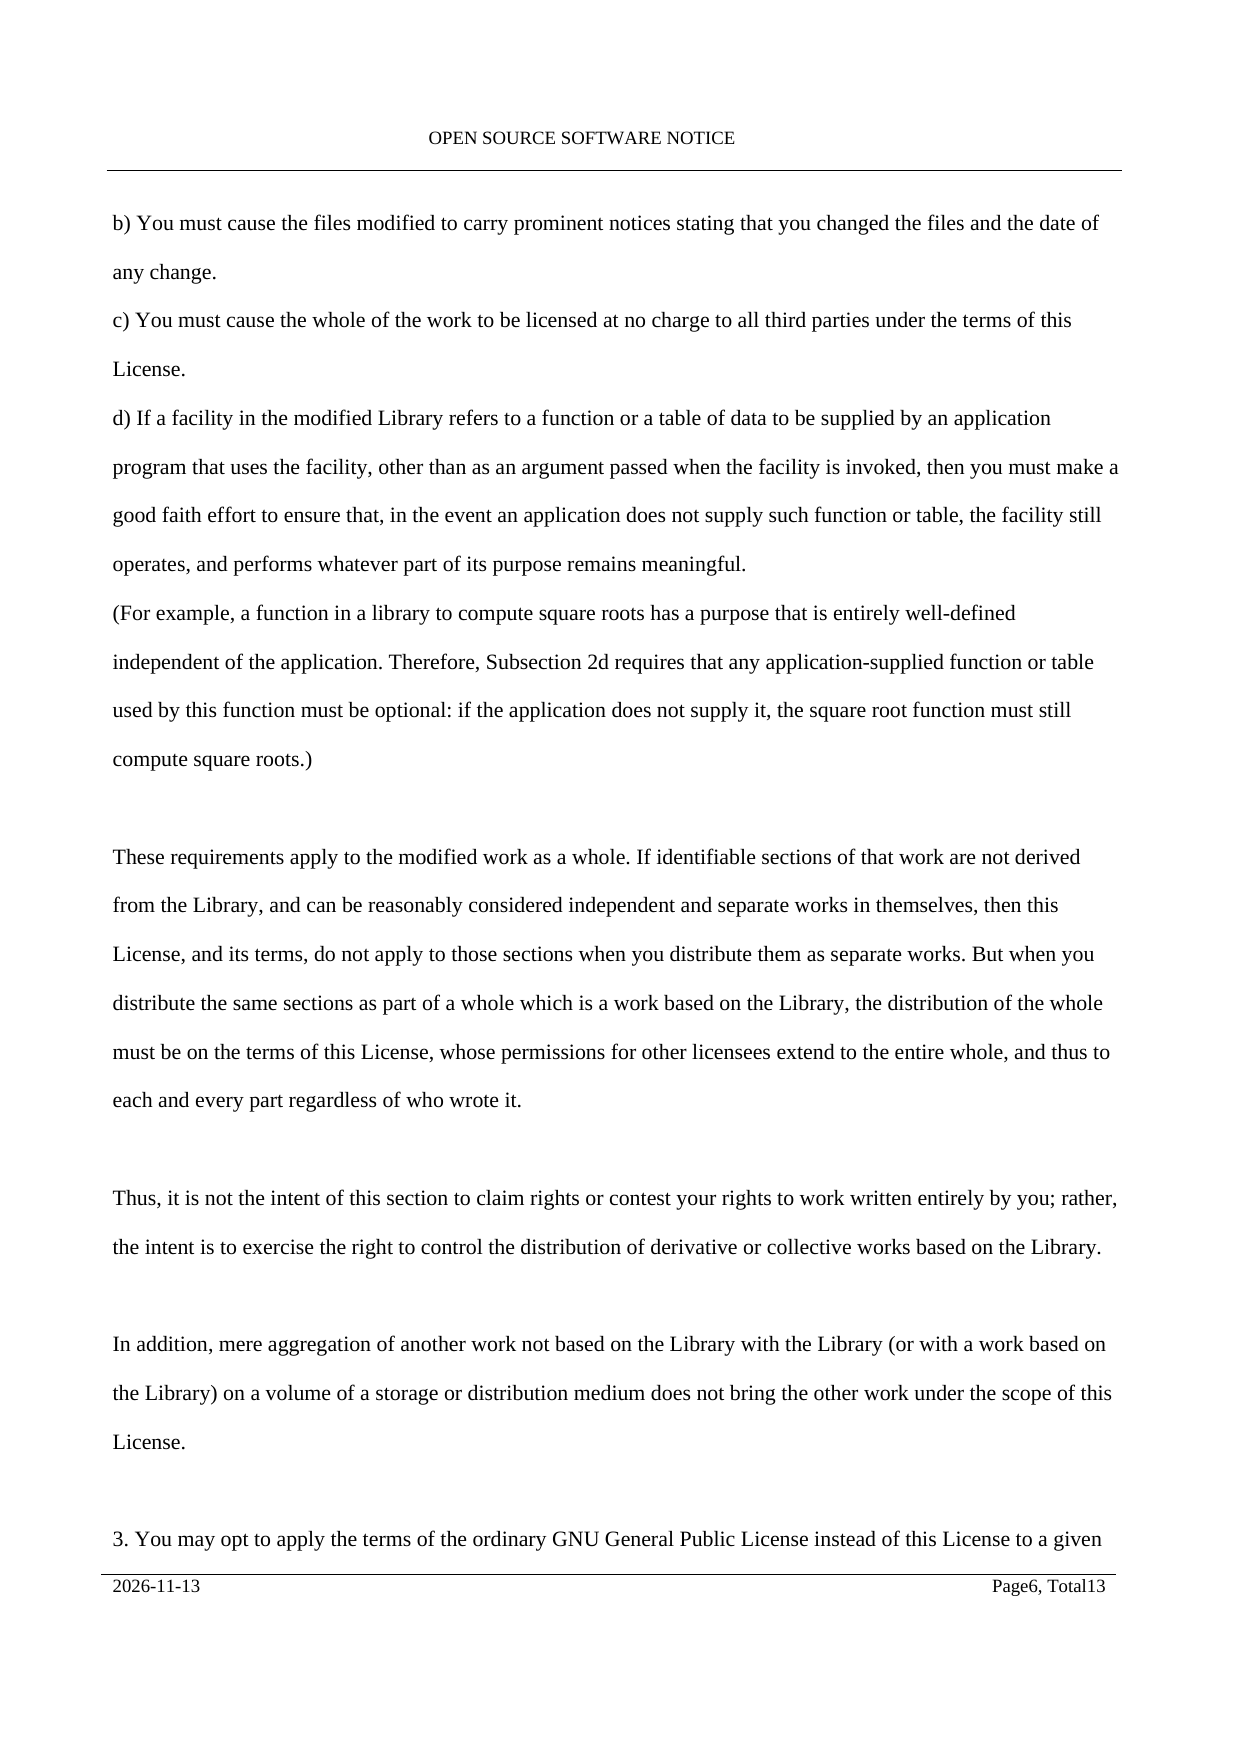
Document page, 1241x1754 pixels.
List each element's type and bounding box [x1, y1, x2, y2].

text [112, 206, 1128, 1555]
